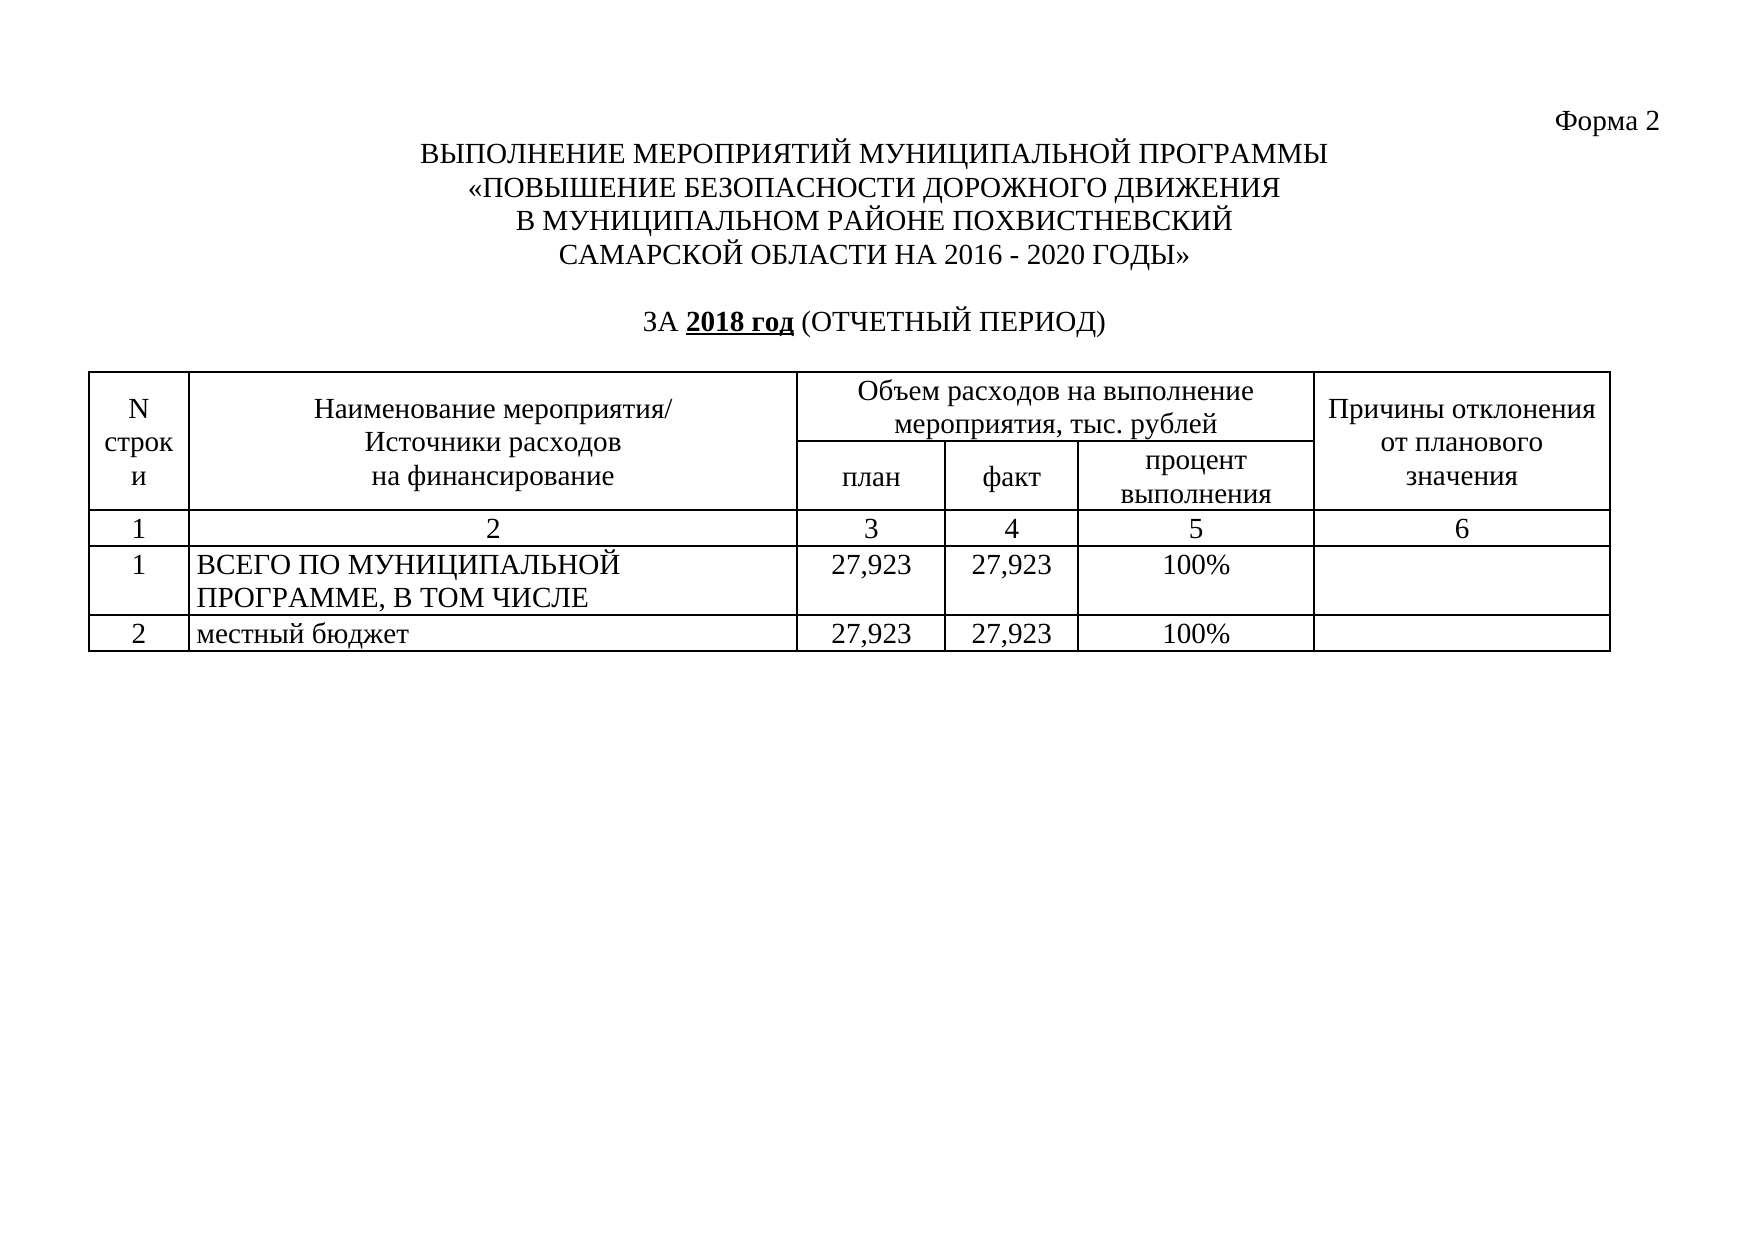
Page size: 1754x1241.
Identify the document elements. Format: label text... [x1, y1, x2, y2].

table_header Объем расходов на выполнение мероприятия, тыс. рублей [798, 373, 1313, 440]
table_cell 3 [798, 511, 944, 545]
table_cell процент выполнения [1079, 442, 1313, 509]
table_cell [1315, 547, 1609, 614]
table_cell 2 [190, 511, 796, 545]
table_cell 4 [946, 511, 1077, 545]
table_cell 6 [1315, 511, 1609, 545]
table_cell план [798, 442, 944, 509]
subtitle САМАРСКОЙ ОБЛАСТИ НА 2016 - 2020 ГОДЫ» [89, 237, 1660, 270]
table_cell 27,923 [946, 547, 1077, 614]
table_cell местный бюджет [190, 616, 796, 650]
subtitle «ПОВЫШЕНИЕ БЕЗОПАСНОСТИ ДОРОЖНОГО ДВИЖЕНИЯ В МУНИЦИПАЛЬНОМ РАЙОНЕ ПОХВИСТНЕВСКИЙ [89, 170, 1660, 237]
table_cell 1 [90, 511, 188, 545]
table_header Причины отклонения от планового значения [1315, 373, 1609, 509]
table_cell 100% [1079, 547, 1313, 614]
table_header N строки [90, 373, 188, 509]
text ВЫПОЛНЕНИЕ МЕРОПРИЯТИЙ МУНИЦИПАЛЬНОЙ ПРОГРАММЫ [89, 136, 1660, 170]
table_cell 100% [1079, 616, 1313, 650]
table_cell 27,923 [946, 616, 1077, 650]
table_cell 27,923 [798, 547, 944, 614]
text Форма 2 [89, 103, 1660, 136]
table_cell 5 [1079, 511, 1313, 545]
table_cell ВСЕГО ПО МУНИЦИПАЛЬНОЙ ПРОГРАММЕ, В ТОМ ЧИСЛЕ [190, 547, 796, 614]
table_cell 2 [90, 616, 188, 650]
table_cell [1315, 616, 1609, 650]
table_cell факт [946, 442, 1077, 509]
table_header Наименование мероприятия/ Источники расходов на финансирование [190, 373, 796, 509]
table_cell 27,923 [798, 616, 944, 650]
text ЗА 2018 год (ОТЧЕТНЫЙ ПЕРИОД) [89, 304, 1660, 337]
table_cell 1 [90, 547, 188, 614]
